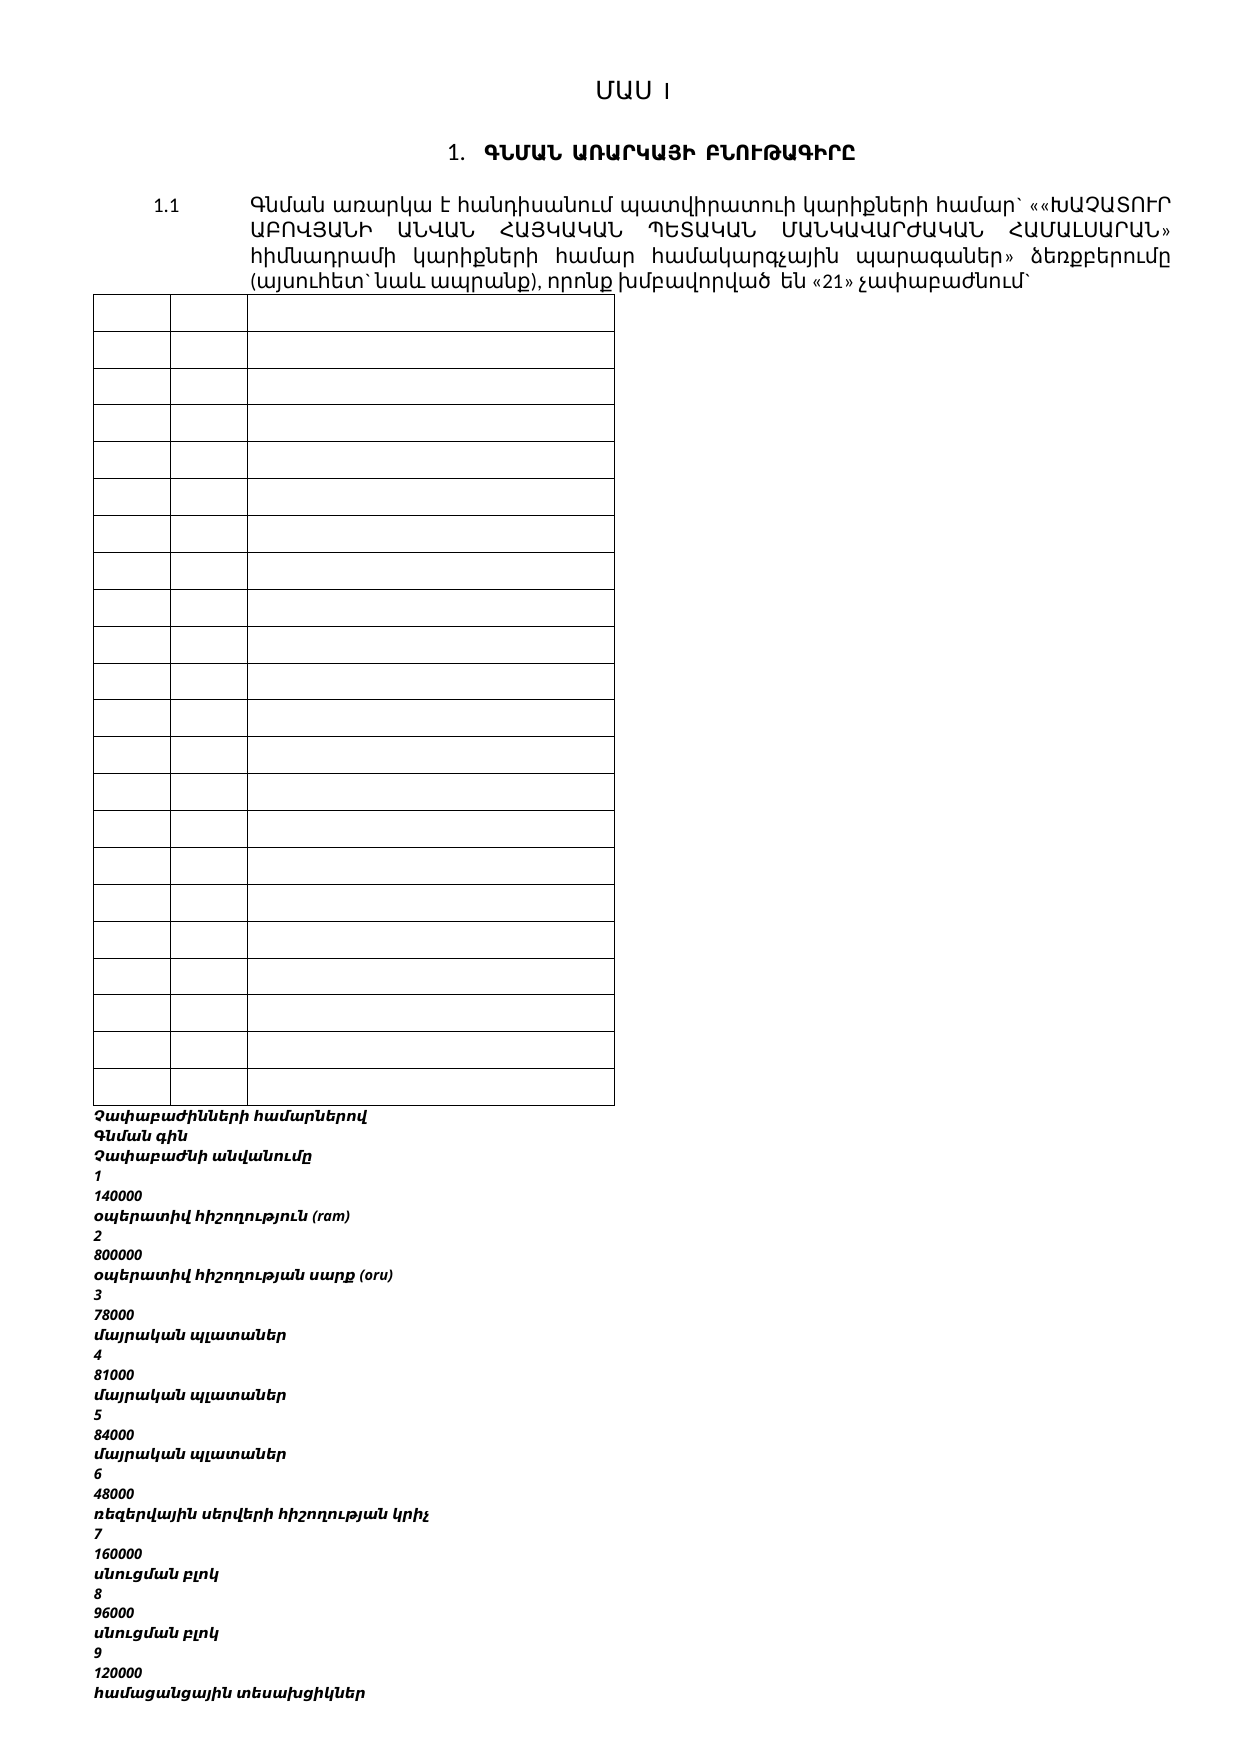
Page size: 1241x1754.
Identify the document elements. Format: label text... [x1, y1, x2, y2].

list ԳՆՄԱՆ ԱՌԱՐԿԱՅԻ ԲՆՈՒԹԱԳԻՐԸ [131, 136, 1171, 167]
subtitle Գնման առարկա է հանդիսանում պատվիրատուի կարիքների համար` ««ԽԱՉԱՏՈՒՐ ԱԲՈՎՅԱՆԻ ԱՆՎԱՆ ՀԱՅԿԱԿԱՆ ՊԵՏԱԿԱՆ ՄԱՆԿԱՎԱՐԺԱԿԱՆ ՀԱՄԱԼՍԱՐԱՆ» հիմնադրամի կարիքների համար համակարգչային պարագաներ» ձեռքբերումը (այսուհետ` նաև ապրանք), որոնք խմբավորված են «21» չափաբաժնում` [153, 192, 1171, 294]
text ՄԱՍ I [94, 75, 1171, 106]
